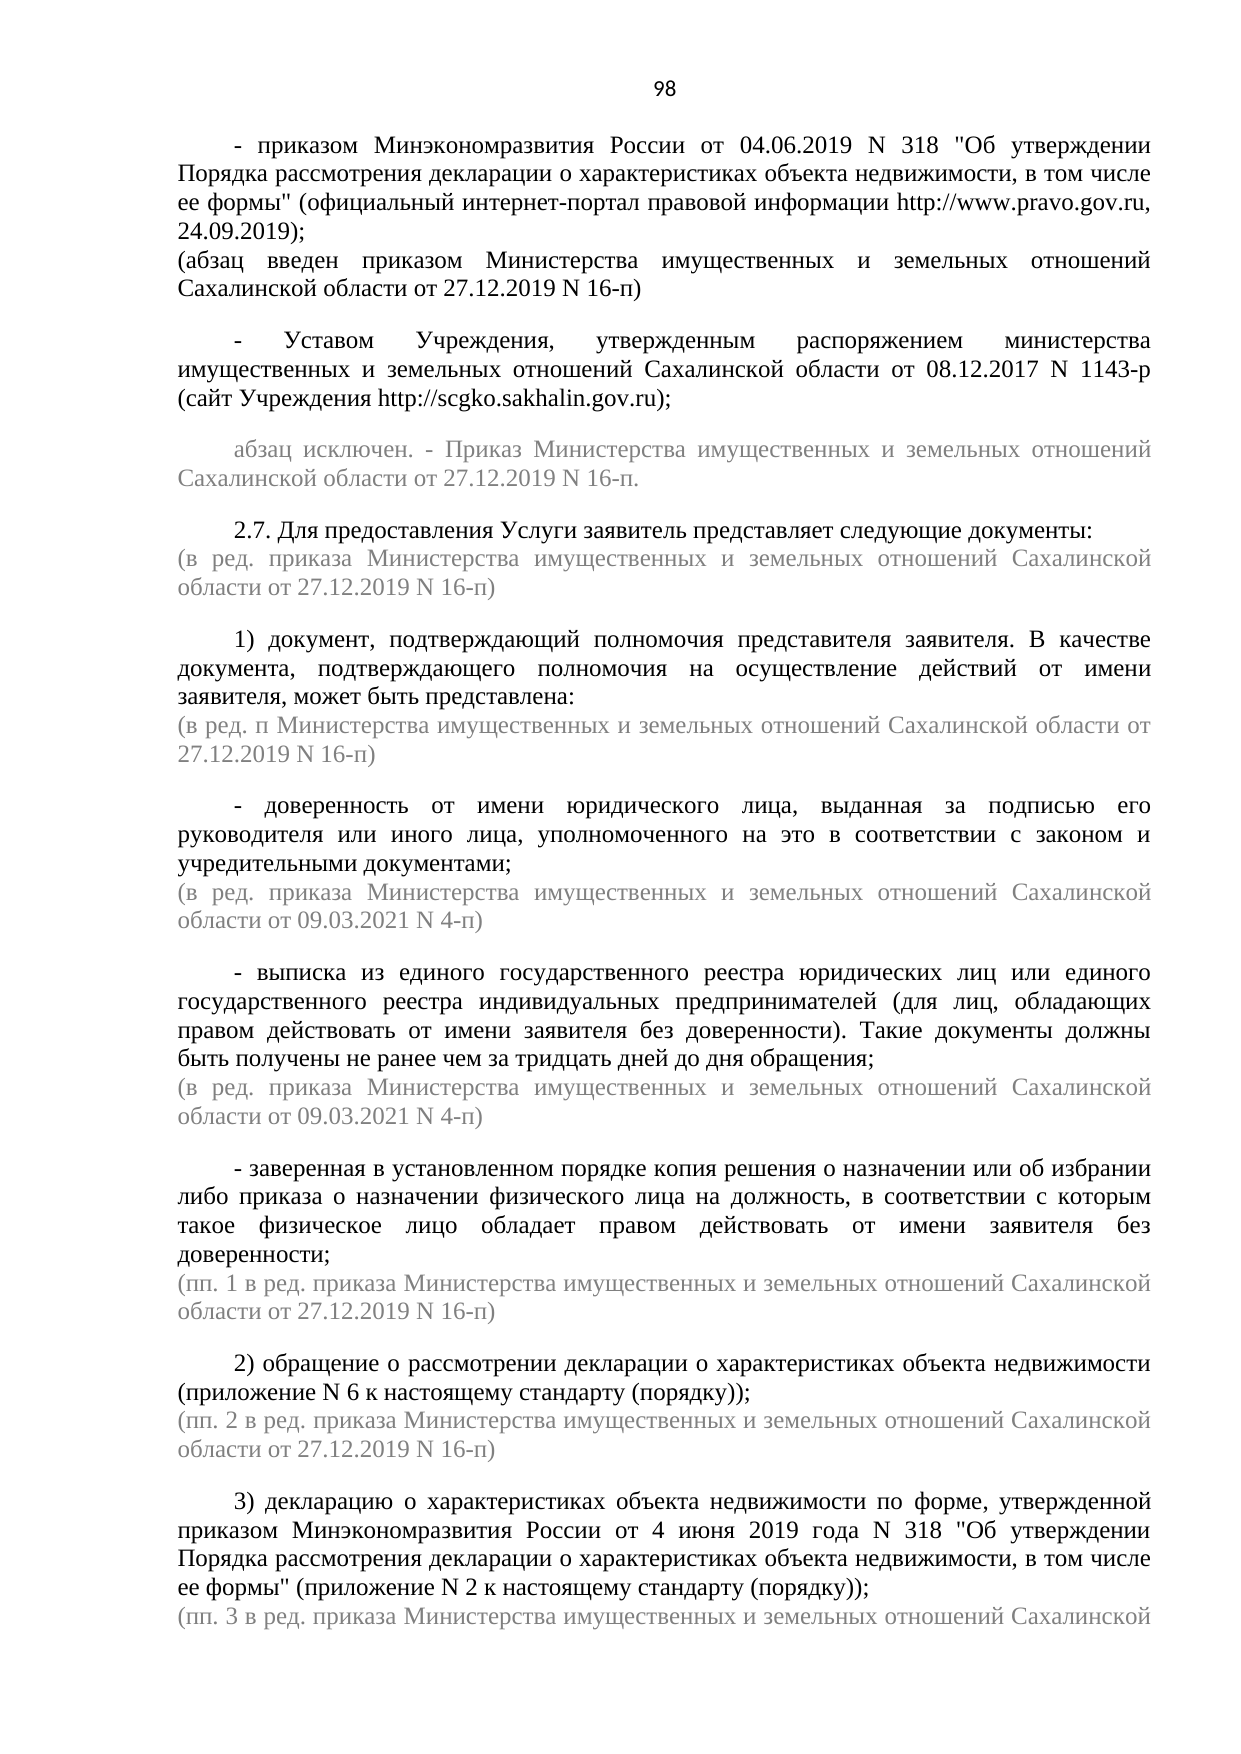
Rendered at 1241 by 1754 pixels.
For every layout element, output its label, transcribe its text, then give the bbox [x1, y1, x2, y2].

text абзац исключен. - Приказ Министерства имущественных и земельных отношений Сахалинской области от 27.12.2019 N 16-п. [177, 434, 1152, 492]
text (в ред. приказа Министерства имущественных и земельных отношений Сахалинской области от 09.03.2021 N 4-п) [177, 877, 1152, 934]
text - заверенная в установленном порядке копия решения о назначении или об избрании либо приказа о назначении физического лица на должность, в соответствии с которым такое физическое лицо обладает правом действовать от имени заявителя без доверенности; [177, 1153, 1152, 1268]
text 1) документ, подтверждающий полномочия представителя заявителя. В качестве документа, подтверждающего полномочия на осуществление действий от имени заявителя, может быть представлена: [177, 624, 1152, 710]
text 3) декларацию о характеристиках объекта недвижимости по форме, утвержденной приказом Минэкономразвития России от 4 июня 2019 года N 318 "Об утверждении Порядка рассмотрения декларации о характеристиках объекта недвижимости, в том числе ее формы" (приложение N 2 к настоящему стандарту (порядку)); [177, 1486, 1152, 1601]
text (пп. 1 в ред. приказа Министерства имущественных и земельных отношений Сахалинской области от 27.12.2019 N 16-п) [177, 1268, 1152, 1325]
text (в ред. п Министерства имущественных и земельных отношений Сахалинской области от 27.12.2019 N 16-п) [177, 710, 1152, 768]
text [177, 1601, 1152, 1630]
text - доверенность от имени юридического лица, выданная за подписью его руководителя или иного лица, уполномоченного на это в соответствии с законом и учредительными документами; [177, 791, 1152, 877]
text - выписка из единого государственного реестра юридических лиц или единого государственного реестра индивидуальных предпринимателей (для лиц, обладающих правом действовать от имени заявителя без доверенности). Такие документы должны быть получены не ранее чем за тридцать дней до дня обращения; [177, 957, 1152, 1072]
text (пп. 2 в ред. приказа Министерства имущественных и земельных отношений Сахалинской области от 27.12.2019 N 16-п) [177, 1406, 1152, 1463]
text (абзац введен приказом Министерства имущественных и земельных отношений Сахалинской области от 27.12.2019 N 16-п) [177, 245, 1152, 302]
text (в ред. приказа Министерства имущественных и земельных отношений Сахалинской области от 09.03.2021 N 4-п) [177, 1072, 1152, 1130]
text 2.7. Для предоставления Услуги заявитель представляет следующие документы: [177, 515, 1152, 543]
text - Уставом Учреждения, утвержденным распоряжением министерства имущественных и земельных отношений Сахалинской области от 08.12.2017 N 1143-р (сайт Учреждения http://scgko.sakhalin.gov.ru); [177, 325, 1152, 411]
text - приказом Минэкономразвития России от 04.06.2019 N 318 "Об утверждении Порядка рассмотрения декларации о характеристиках объекта недвижимости, в том числе ее формы" (официальный интернет-портал правовой информации http://www.pravo.gov.ru, 24.09.2019); [177, 130, 1152, 245]
text (в ред. приказа Министерства имущественных и земельных отношений Сахалинской области от 27.12.2019 N 16-п) [177, 543, 1152, 601]
text 2) обращение о рассмотрении декларации о характеристиках объекта недвижимости (приложение N 6 к настоящему стандарту (порядку)); [177, 1348, 1152, 1406]
